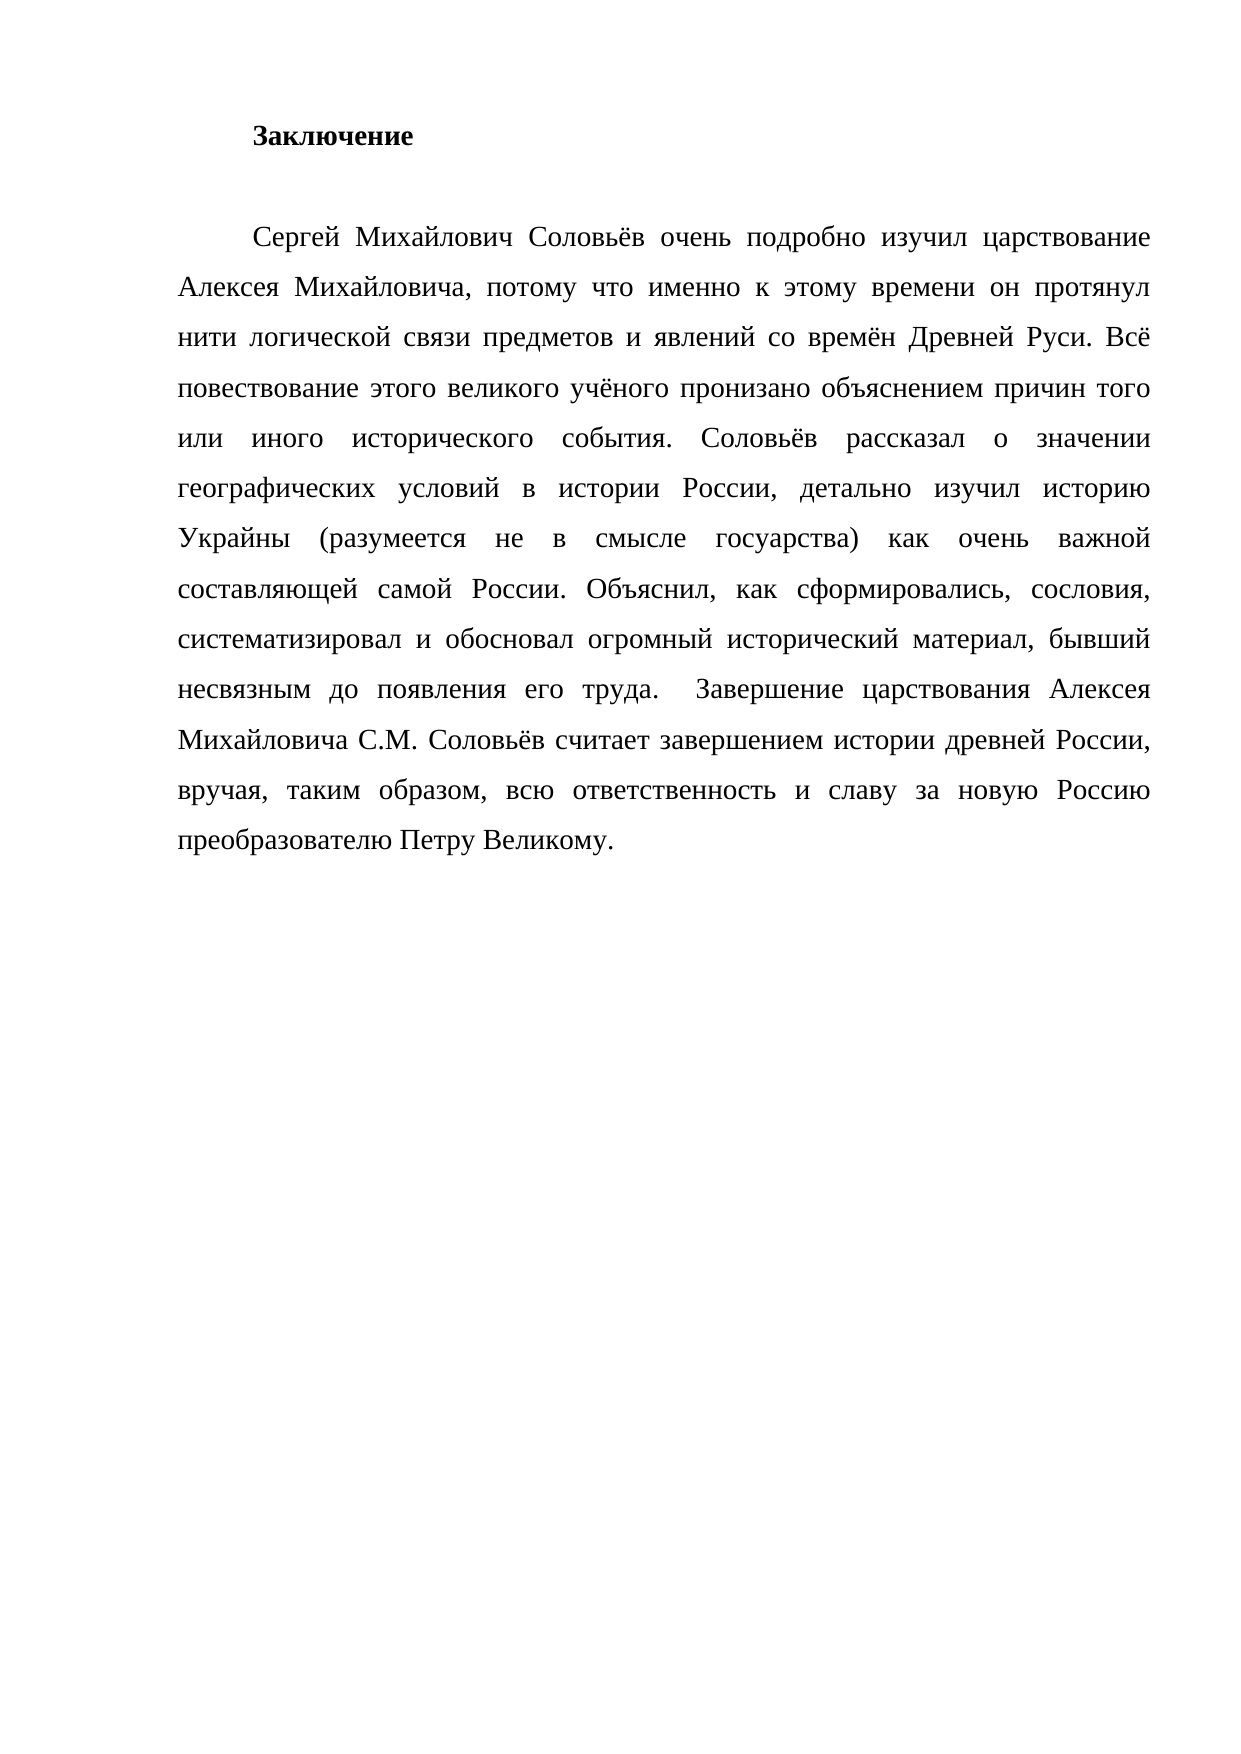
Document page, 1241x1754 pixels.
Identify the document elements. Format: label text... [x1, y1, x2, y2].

text Сергей Михайлович Соловьёв очень подробно изучил царствование Алексея Михайловича, потому что именно к этому времени он протянул нити логической связи предметов и явлений со времён Древней Руси. Всё повествование этого великого учёного пронизано объяснением причин того или иного исторического события. Соловьёв рассказал о значении географических условий в истории России, детально изучил историю Украйны (разумеется не в смысле госуарства) как очень важной составляющей самой России. Объяснил, как сформировались, сословия, систематизировал и обосновал огромный исторический материал, бывший несвязным до появления его труда. Завершение царствования Алексея Михайловича С.М. Соловьёв считает завершением истории древней России, вручая, таким образом, всю ответственность и славу за новую Россию преобразователю Петру Великому. [177, 219, 1152, 856]
text Заключение [177, 118, 1152, 152]
